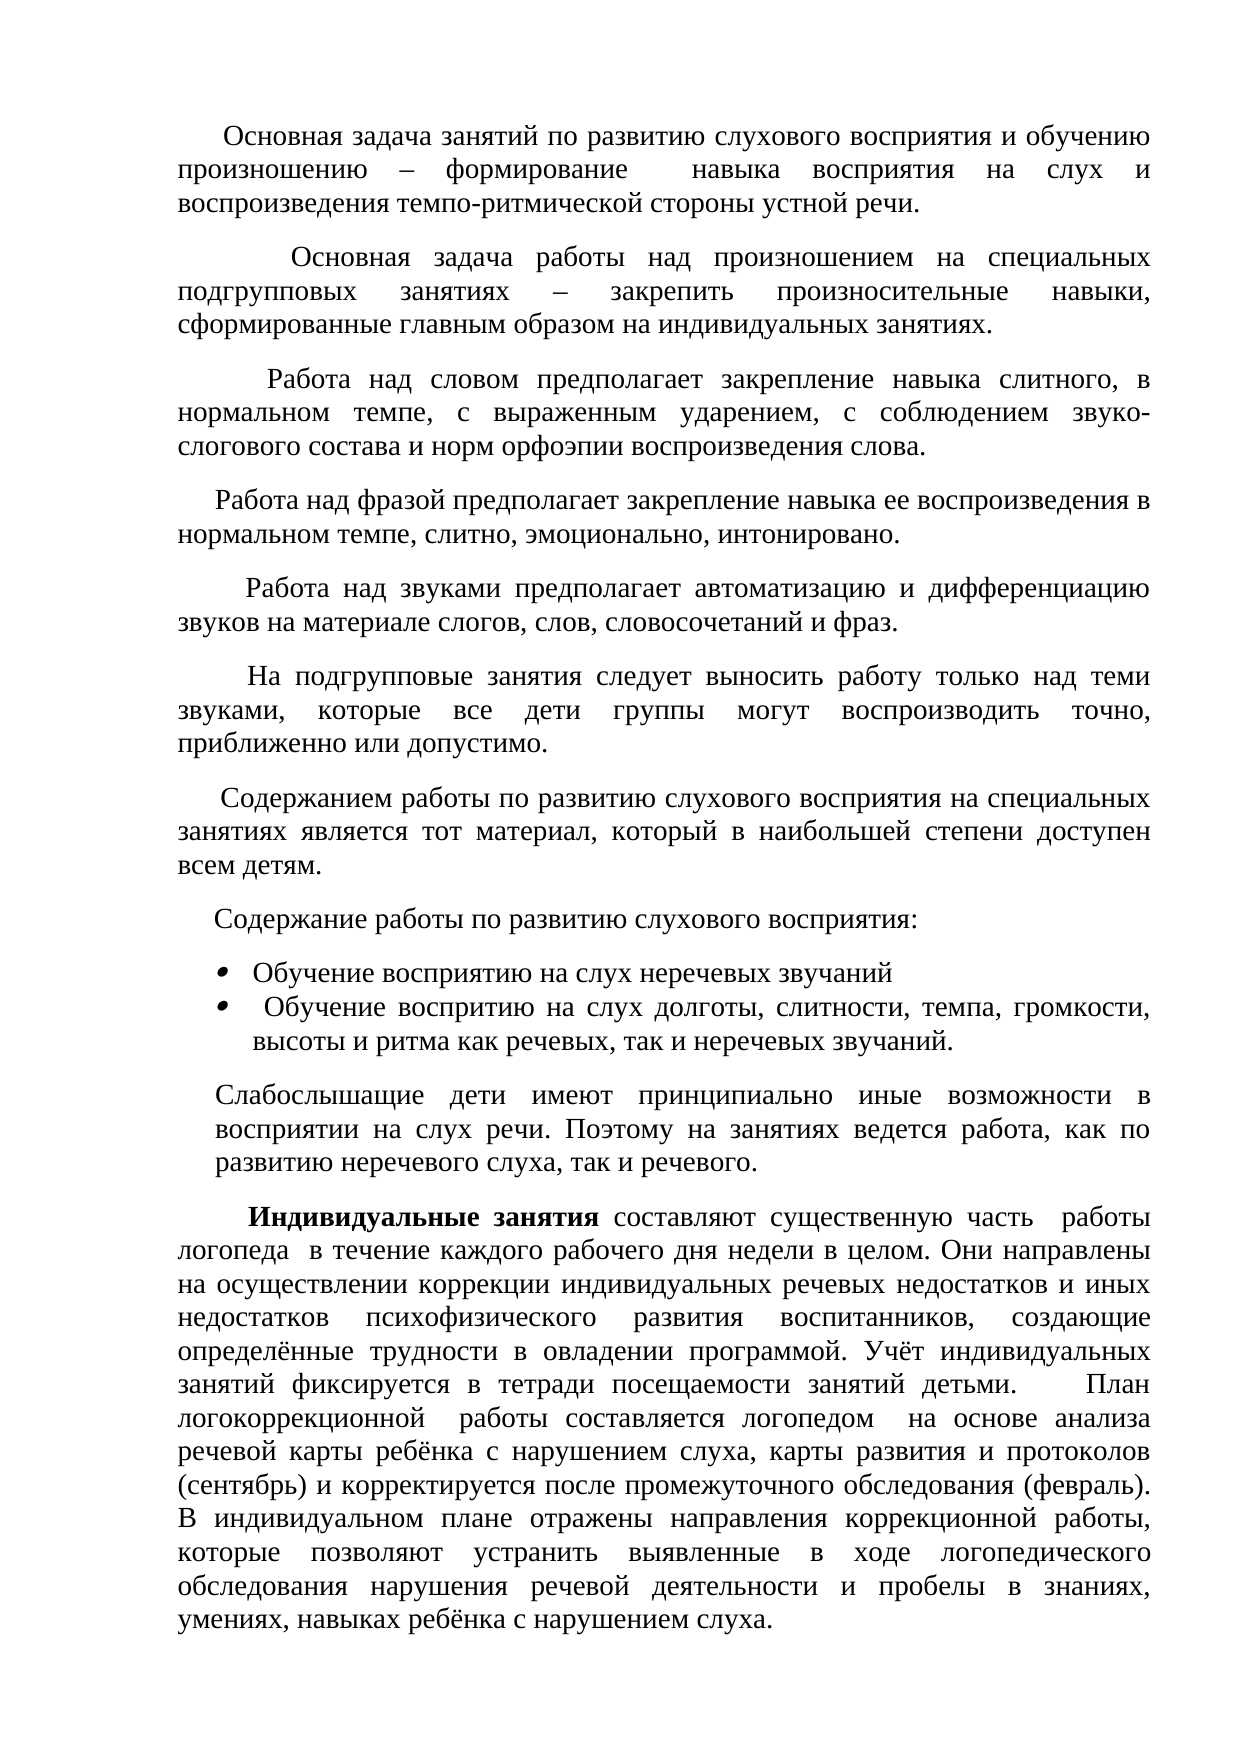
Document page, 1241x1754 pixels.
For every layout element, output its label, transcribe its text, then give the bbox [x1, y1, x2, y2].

list Обучение восприятию на слух неречевых звучаний [215, 956, 1152, 989]
text Основная задача работы над произношением на специальных подгрупповых занятиях – закрепить произносительные навыки, сформированные главным образом на индивидуальных занятиях. [177, 239, 1152, 340]
text Работа над звуками предполагает автоматизацию и дифференциацию звуков на материале слогов, слов, словосочетаний и фраз. [177, 570, 1152, 637]
text Основная задача занятий по развитию слухового восприятия и обучению произношению – формирование навыка восприятия на слух и воспроизведения темпо-ритмической стороны устной речи. [177, 118, 1152, 219]
text Работа над фразой предполагает закрепление навыка ее воспроизведения в нормальном темпе, слитно, эмоционально, интонировано. [177, 482, 1152, 549]
text Слабослышащие дети имеют принципиально иные возможности в восприятии на слух речи. Поэтому на занятиях ведется работа, как по развитию неречевого слуха, так и речевого. [215, 1077, 1152, 1178]
text Содержанием работы по развитию слухового восприятия на специальных занятиях является тот материал, который в наибольшей степени доступен всем детям. [177, 780, 1152, 880]
list Обучение воспритию на слух долготы, слитности, темпа, громкости, высоты и ритма как речевых, так и неречевых звучаний. [215, 989, 1152, 1056]
text Индивидуальные занятия составляют существенную часть работы логопеда в течение каждого рабочего дня недели в целом. Они направлены на осуществлении коррекции индивидуальных речевых недостатков и иных недостатков психофизического развития воспитанников, создающие определённые трудности в овладении программой. Учёт индивидуальных занятий фиксируется в тетради посещаемости занятий детьми. План логокоррекционной работы составляется логопедом на основе анализа речевой карты ребёнка с нарушением слуха, карты развития и протоколов (сентябрь) и корректируется после промежуточного обследования (февраль). В индивидуальном плане отражены направления коррекционной работы, которые позволяют устранить выявленные в ходе логопедического обследования нарушения речевой деятельности и пробелы в знаниях, умениях, навыках ребёнка с нарушением слуха. [177, 1199, 1152, 1635]
text Содержание работы по развитию слухового восприятия: [177, 901, 1152, 935]
text Работа над словом предполагает закрепление навыка слитного, в нормальном темпе, с выраженным ударением, с соблюдением звуко-слогового состава и норм орфоэпии воспроизведения слова. [177, 361, 1152, 462]
text На подгрупповые занятия следует выносить работу только над теми звуками, которые все дети группы могут воспроизводить точно, приближенно или допустимо. [177, 658, 1152, 759]
